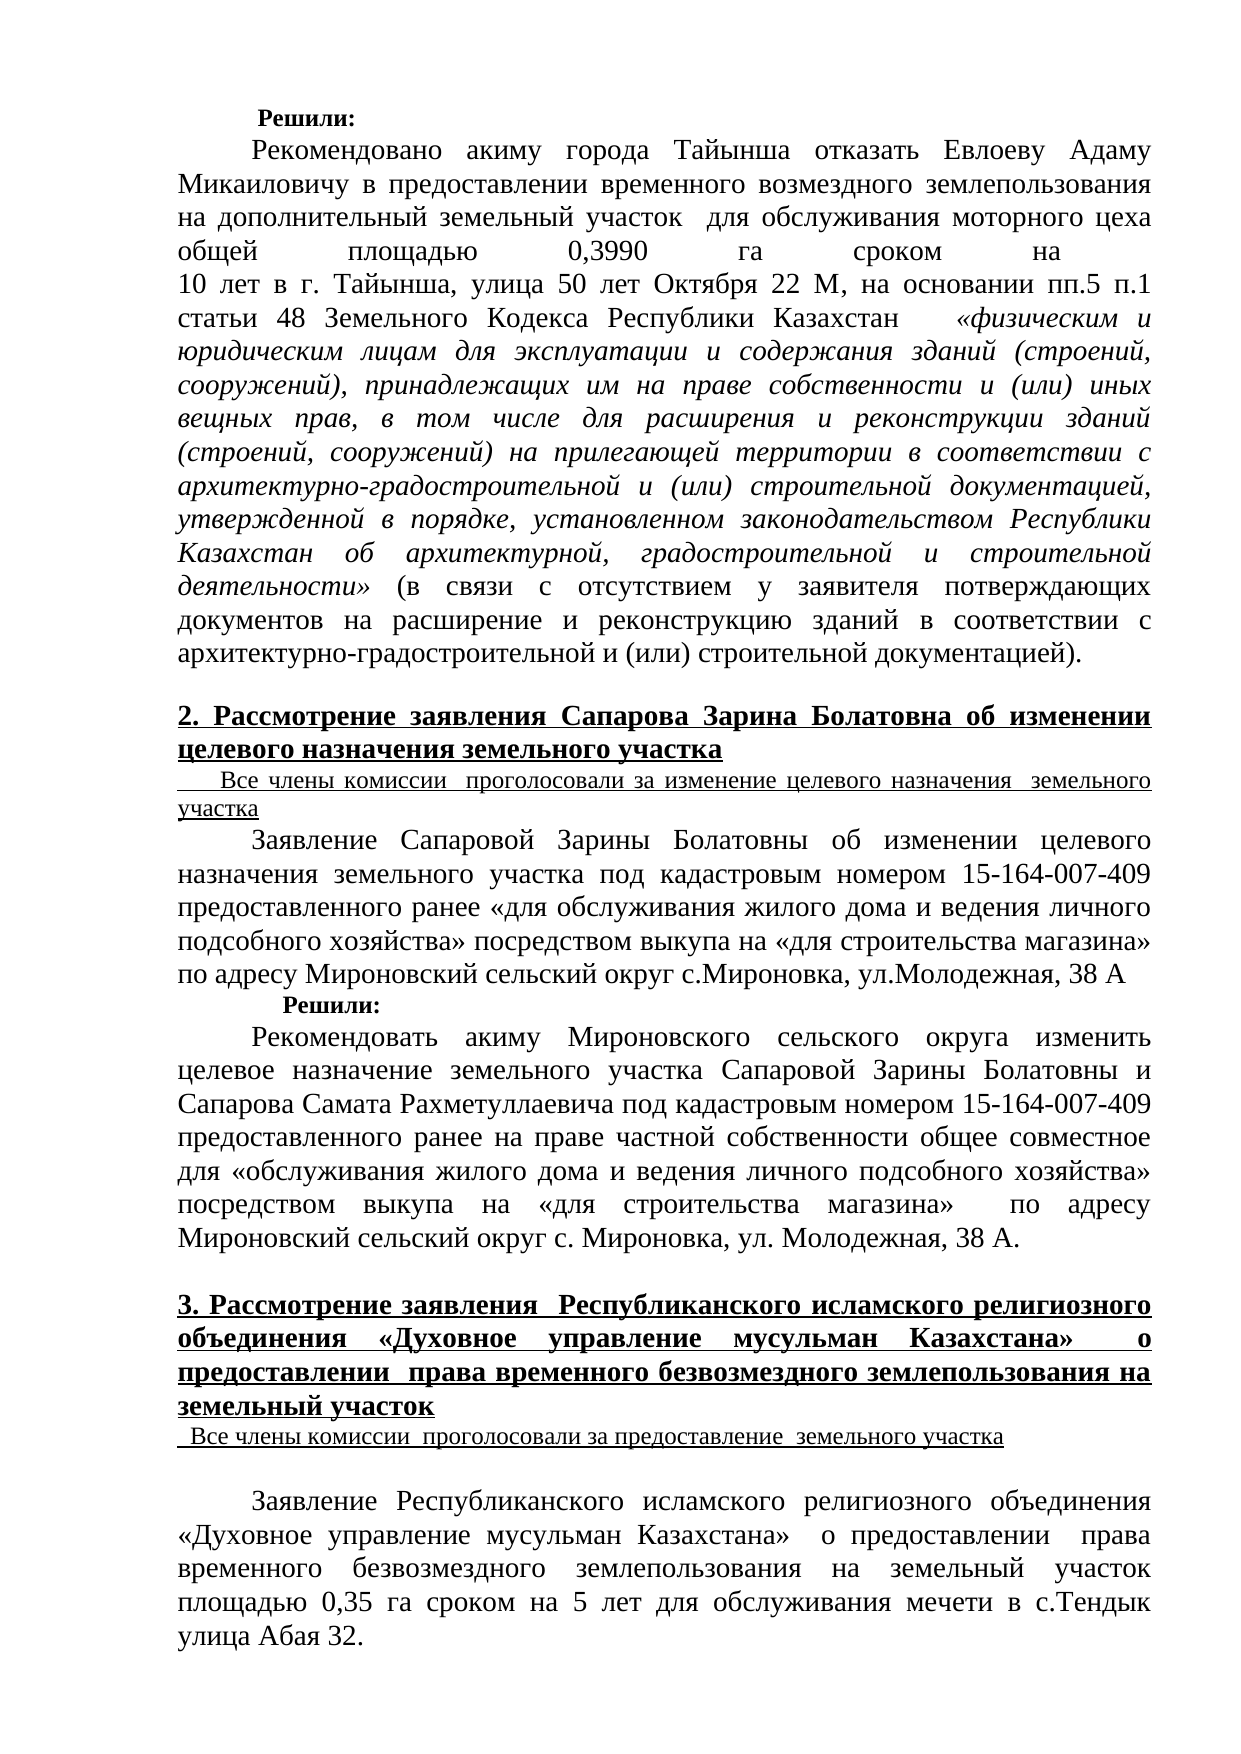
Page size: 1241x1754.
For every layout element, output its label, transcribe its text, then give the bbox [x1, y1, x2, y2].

text 2. Рассмотрение заявления Сапарова Зарина Болатовна об изменении целевого назначения земельного участка [177, 698, 1152, 727]
text Заявление Республиканского исламского религиозного объединения «Духовное управление мусульман Казахстана» о предоставлении права временного безвозмездного землепользования на земельный участок площадью 0,35 га сроком на 5 лет для обслуживания мечети в с.Тендык улица Абая 32. [177, 1483, 1152, 1651]
text 3. Рассмотрение заявления Республиканского исламского религиозного объединения «Духовное управление мусульман Казахстана» о предоставлении права временного безвозмездного землепользования на земельный участок [177, 1351, 1152, 1383]
text Решили: [177, 990, 1152, 1019]
text Все члены комиссии проголосовали за изменение целевого назначения земельного участка [177, 791, 1152, 822]
text Заявление Сапаровой Зарины Болатовны об изменении целевого назначения земельного участка под кадастровым номером 15-164-007-409 предоставленного ранее «для обслуживания жилого дома и ведения личного подсобного хозяйства» посредством выкупа на «для строительства магазина» по адресу Мироновский сельский округ с.Мироновка, ул.Молодежная, 38 А [177, 822, 1152, 990]
text Все члены комиссии проголосовали за предоставление земельного участка [177, 1421, 1152, 1450]
text 3. Рассмотрение заявления Республиканского исламского религиозного объединения «Духовное управление мусульман Казахстана» о предоставлении права временного безвозмездного землепользования на земельный участок [177, 1318, 1152, 1350]
text Все члены комиссии проголосовали за изменение целевого назначения земельного участка [177, 765, 1152, 790]
text Рекомендовано акиму города Тайынша отказать Евлоеву Адаму Микаиловичу в предоставлении временного возмездного землепользования на дополнительный земельный участок для обслуживания моторного цеха общей площадью 0,3990 га сроком на 10 лет в г. Тайынша, улица 50 лет Октября 22 М, на основании пп.5 п.1 статьи 48 Земельного Кодекса Республики Казахстан «физическим и юридическим лицам для эксплуатации и содержания зданий (строений, сооружений), принадлежащих им на праве собственности и (или) иных вещных прав, в том числе для расширения и реконструкции зданий (строений, сооружений) на прилегающей территории в соответствии с архитектурно-градостроительной и (или) строительной документацией, утвержденной в порядке, установленном законодательством Республики Казахстан об архитектурной, градостроительной и строительной деятельности» (в связи с отсутствием у заявителя потверждающих документов на расширение и реконструкцию зданий в соответствии с архитектурно-градостроительной и (или) строительной документацией). [177, 132, 1152, 669]
text 2. Рассмотрение заявления Сапарова Зарина Болатовна об изменении целевого назначения земельного участка [177, 728, 1152, 765]
text 3. Рассмотрение заявления Республиканского исламского религиозного объединения «Духовное управление мусульман Казахстана» о предоставлении права временного безвозмездного землепользования на земельный участок [177, 1384, 1152, 1421]
text Рекомендовать акиму Мироновского сельского округа изменить целевое назначение земельного участка Сапаровой Зарины Болатовны и Сапарова Самата Рахметуллаевича под кадастровым номером 15-164-007-409 предоставленного ранее на праве частной собственности общее совместное для «обслуживания жилого дома и ведения личного подсобного хозяйства» посредством выкупа на «для строительства магазина» по адресу Мироновский сельский округ с. Мироновка, ул. Молодежная, 38 А. [177, 1019, 1152, 1253]
text 3. Рассмотрение заявления Республиканского исламского религиозного объединения «Духовное управление мусульман Казахстана» о предоставлении права временного безвозмездного землепользования на земельный участок [177, 1287, 1152, 1316]
text Решили: [177, 103, 1152, 132]
